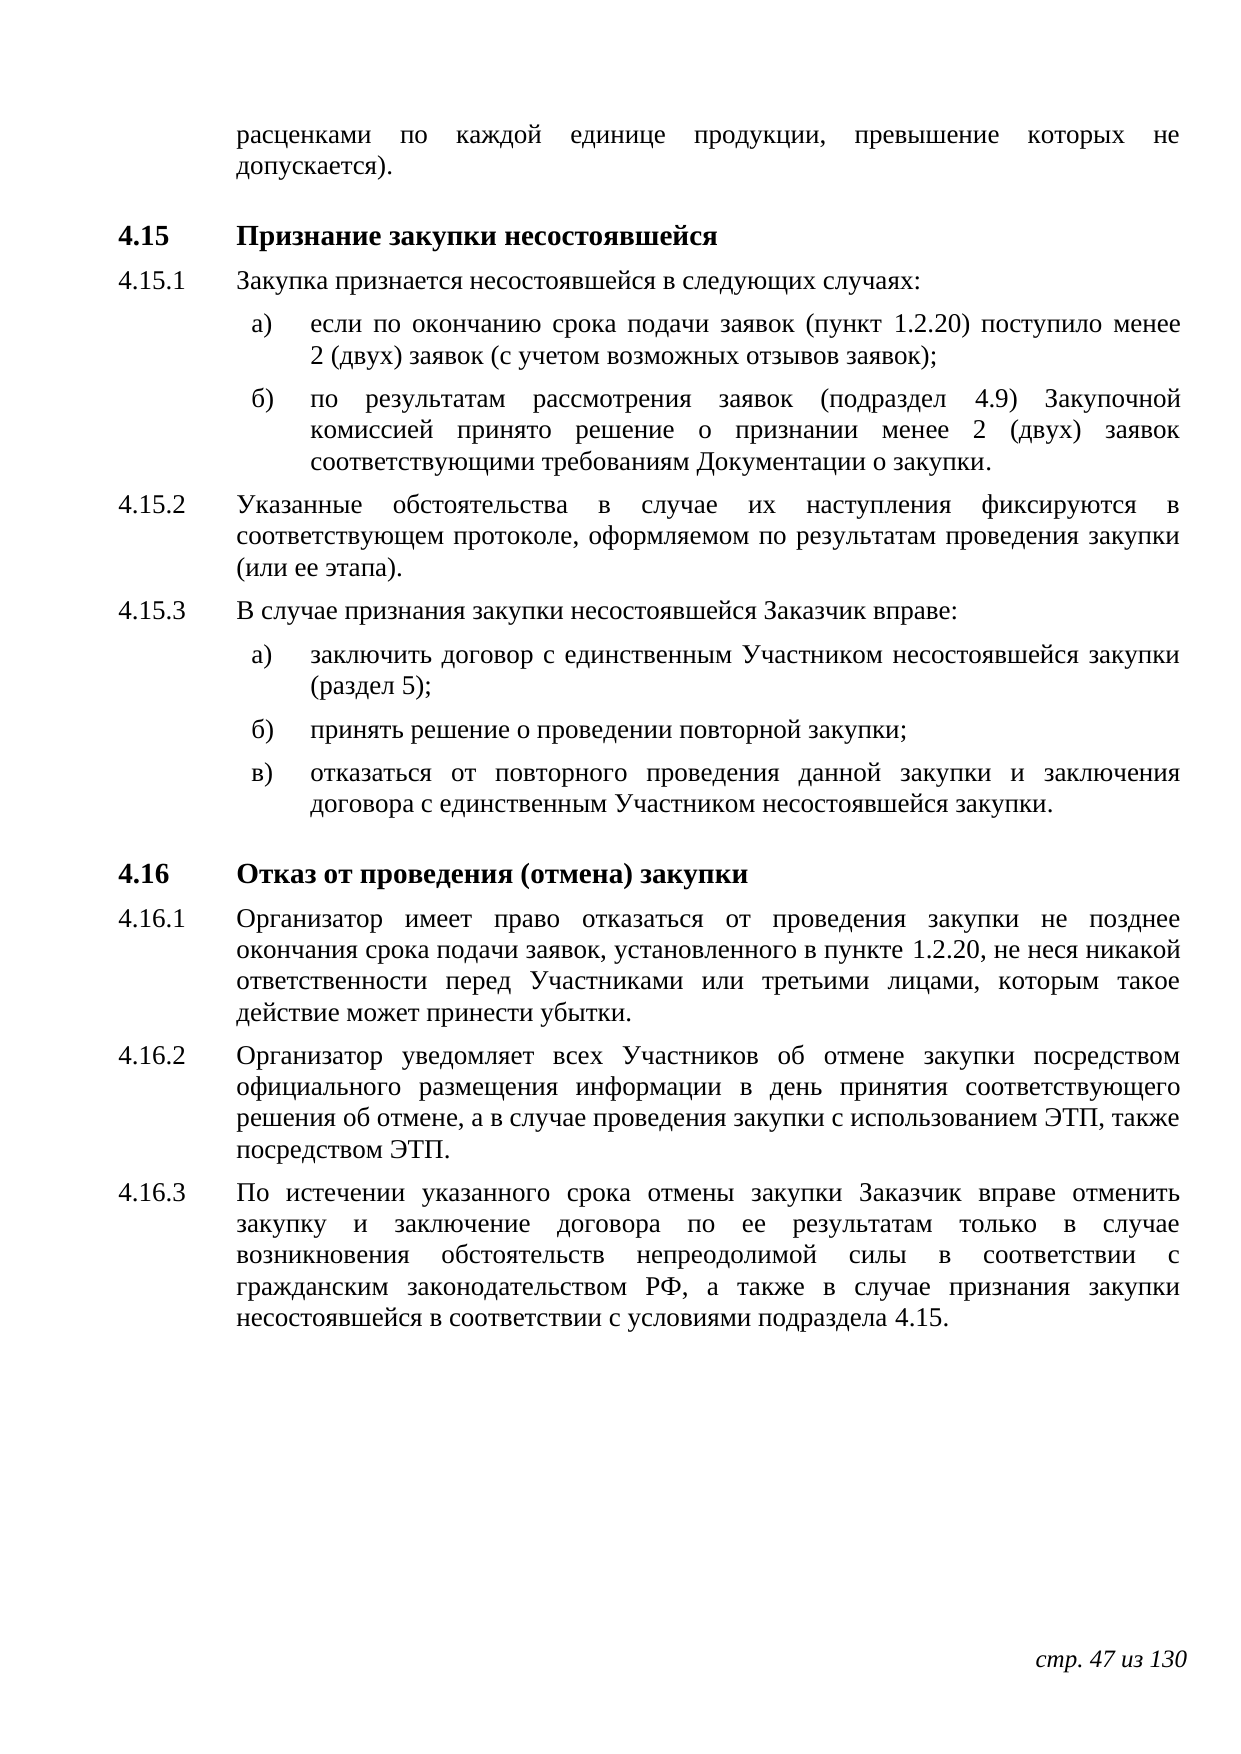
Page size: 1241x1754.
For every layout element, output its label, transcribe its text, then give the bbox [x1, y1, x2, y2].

text По истечении указанного срока отмены закупки Заказчик вправе отменить закупку и заключение договора по ее результатам только в случае возникновения обстоятельств непреодолимой силы в соответствии с гражданским законодательством РФ, а также в случае признания закупки несостоявшейся в соответствии с условиями подраздела 4.15. [118, 1176, 1181, 1332]
text заключить договор с единственным Участником несостоявшейся закупки (раздел 5); [251, 638, 1181, 700]
text Организатор уведомляет всех Участников об отмене закупки посредством официального размещения информации в день принятия соответствующего решения об отмене, а в случае проведения закупки с использованием ЭТП, также посредством ЭТП. [118, 1039, 1181, 1164]
text принять решение о проведении повторной закупки; [251, 713, 1181, 744]
text если по окончанию срока подачи заявок (пункт 1.2.20) поступило менее 2 (двух) заявок (с учетом возможных отзывов заявок); [251, 308, 1181, 370]
text Указанные обстоятельства в случае их наступления фиксируются в соответствующем протоколе, оформляемом по результатам проведения закупки (или ее этапа). [118, 488, 1181, 582]
text отказаться от повторного проведения данной закупки и заключения договора с единственным Участником несостоявшейся закупки. [251, 756, 1181, 819]
text В случае признания закупки несостоявшейся Заказчик вправе: [118, 594, 1181, 625]
text Организатор имеет право отказаться от проведения закупки не позднее окончания срока подачи заявок, установленного в пункте 1.2.20, не неся никакой ответственности перед Участниками или третьими лицами, которым такое действие может принести убытки. [118, 902, 1181, 1027]
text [118, 118, 1181, 180]
subtitle Отказ от проведения (отмена) закупки [118, 856, 1181, 890]
text по результатам рассмотрения заявок (подраздел 4.9) Закупочной комиссией принято решение о признании менее 2 (двух) заявок соответствующими требованиям Документации о закупки. [251, 382, 1181, 476]
text Закупка признается несостоявшейся в следующих случаях: [118, 264, 1181, 295]
subtitle Признание закупки несостоявшейся [118, 218, 1181, 251]
